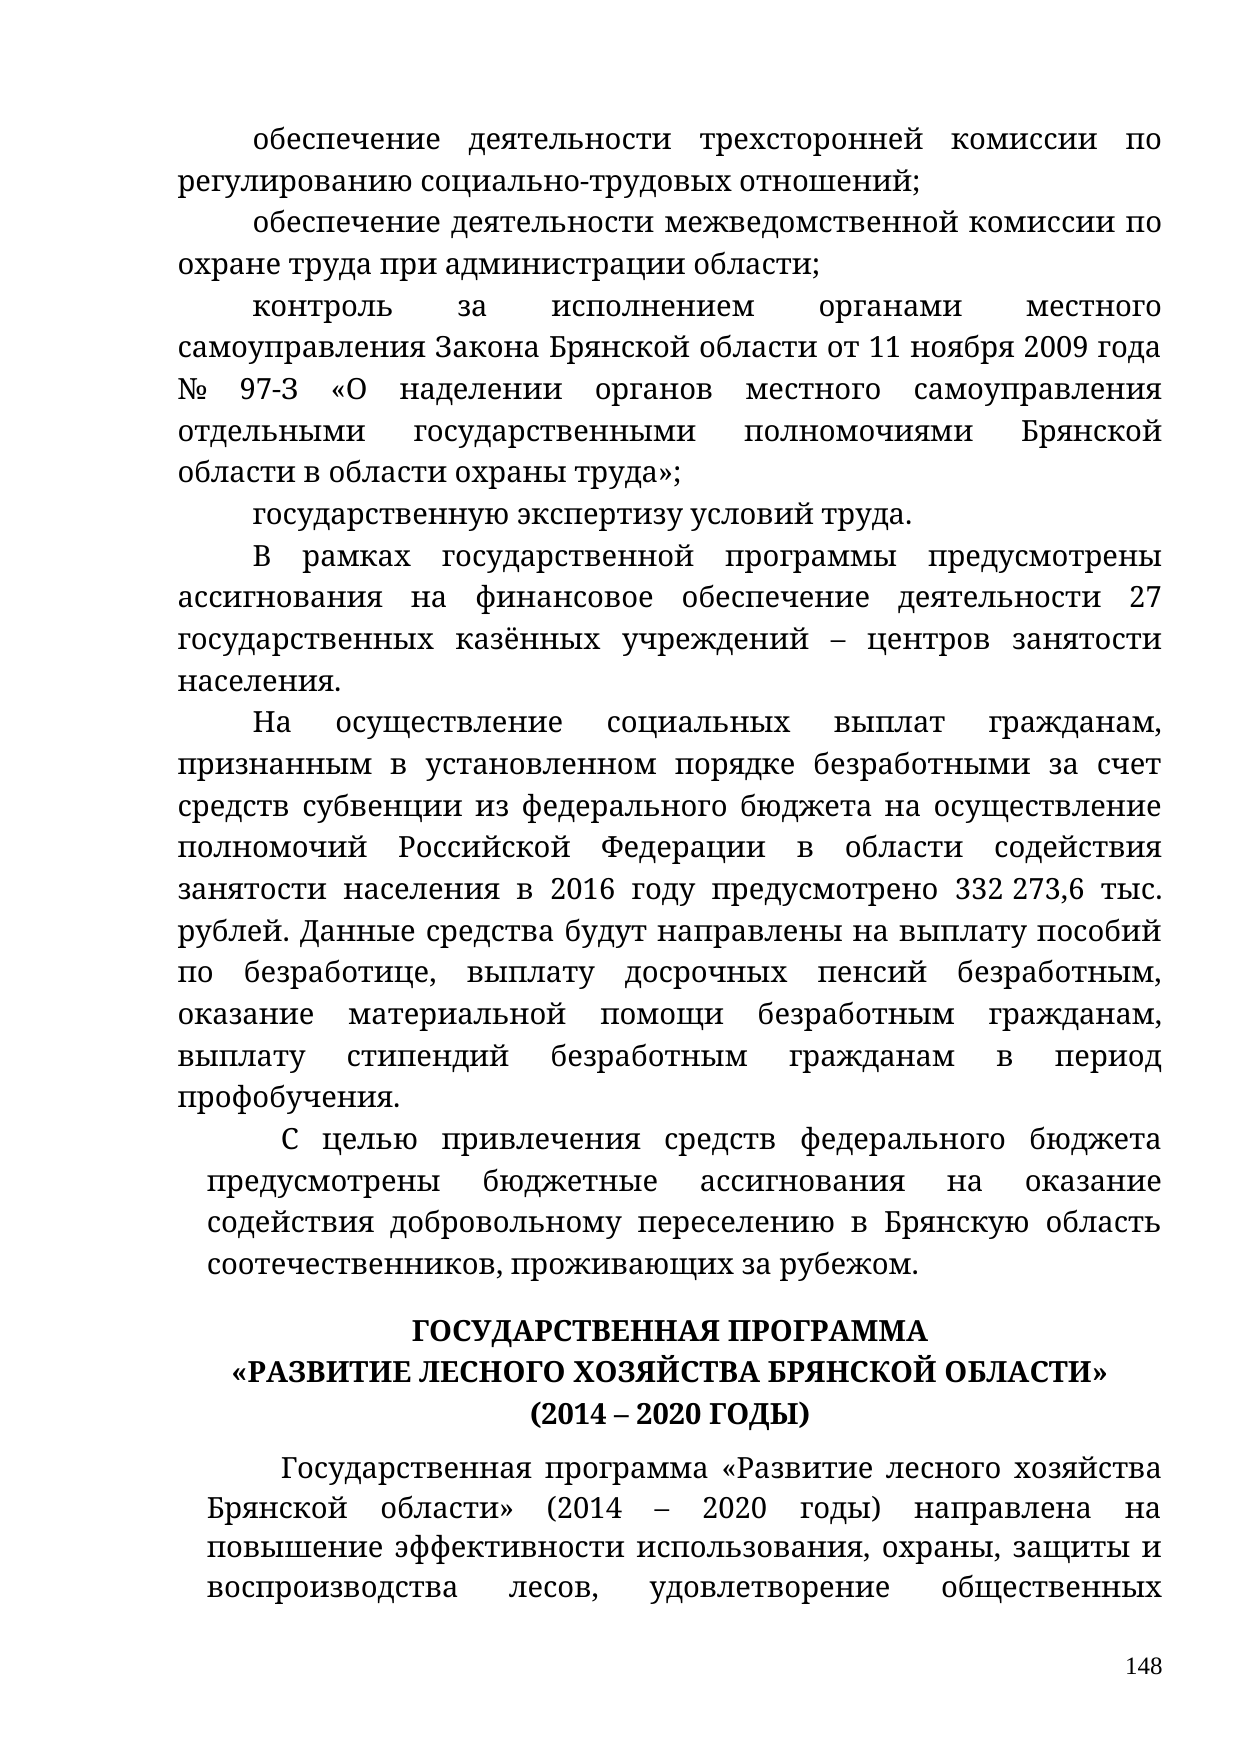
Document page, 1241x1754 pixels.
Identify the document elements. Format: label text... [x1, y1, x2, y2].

text С целью привлечения средств федерального бюджета предусмотрены бюджетные ассигнования на оказание содействия добровольному переселению в Брянскую область соотечественников, проживающих за рубежом. [207, 1118, 1162, 1283]
text контроль за исполнением органами местного самоуправления Закона Брянской области от 11 ноября 2009 года № 97-З «О наделении органов местного самоуправления отдельными государственными полномочиями Брянской области в области охраны труда»; [177, 285, 1162, 491]
text В рамках государственной программы предусмотрены ассигнования на финансовое обеспечение деятельности 27 государственных казённых учреждений – центров занятости населения. [177, 535, 1162, 699]
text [207, 1447, 1162, 1606]
text обеспечение деятельности трехсторонней комиссии по регулированию социально-трудовых отношений; [177, 118, 1162, 199]
text обеспечение деятельности межведомственной комиссии по охране труда при администрации области; [177, 201, 1162, 283]
text ГОСУДАРСТВЕННАЯ ПРОГРАММА «РАЗВИТИЕ ЛЕСНОГО ХОЗЯЙСТВА БРЯНСКОЙ ОБЛАСТИ» (2014 – 2020 ГОДЫ) [177, 1310, 1162, 1433]
text государственную экспертизу условий труда. [177, 493, 1162, 533]
text На осуществление социальных выплат гражданам, признанным в установленном порядке безработными за счет средств субвенции из федерального бюджета на осуществление полномочий Российской Федерации в области содействия занятости населения в 2016 году предусмотрено 332 273,6 тыс. рублей. Данные средства будут направлены на выплату пособий по безработице, выплату досрочных пенсий безработным, оказание материальной помощи безработным гражданам, выплату стипендий безработным гражданам в период профобучения. [177, 701, 1162, 1116]
